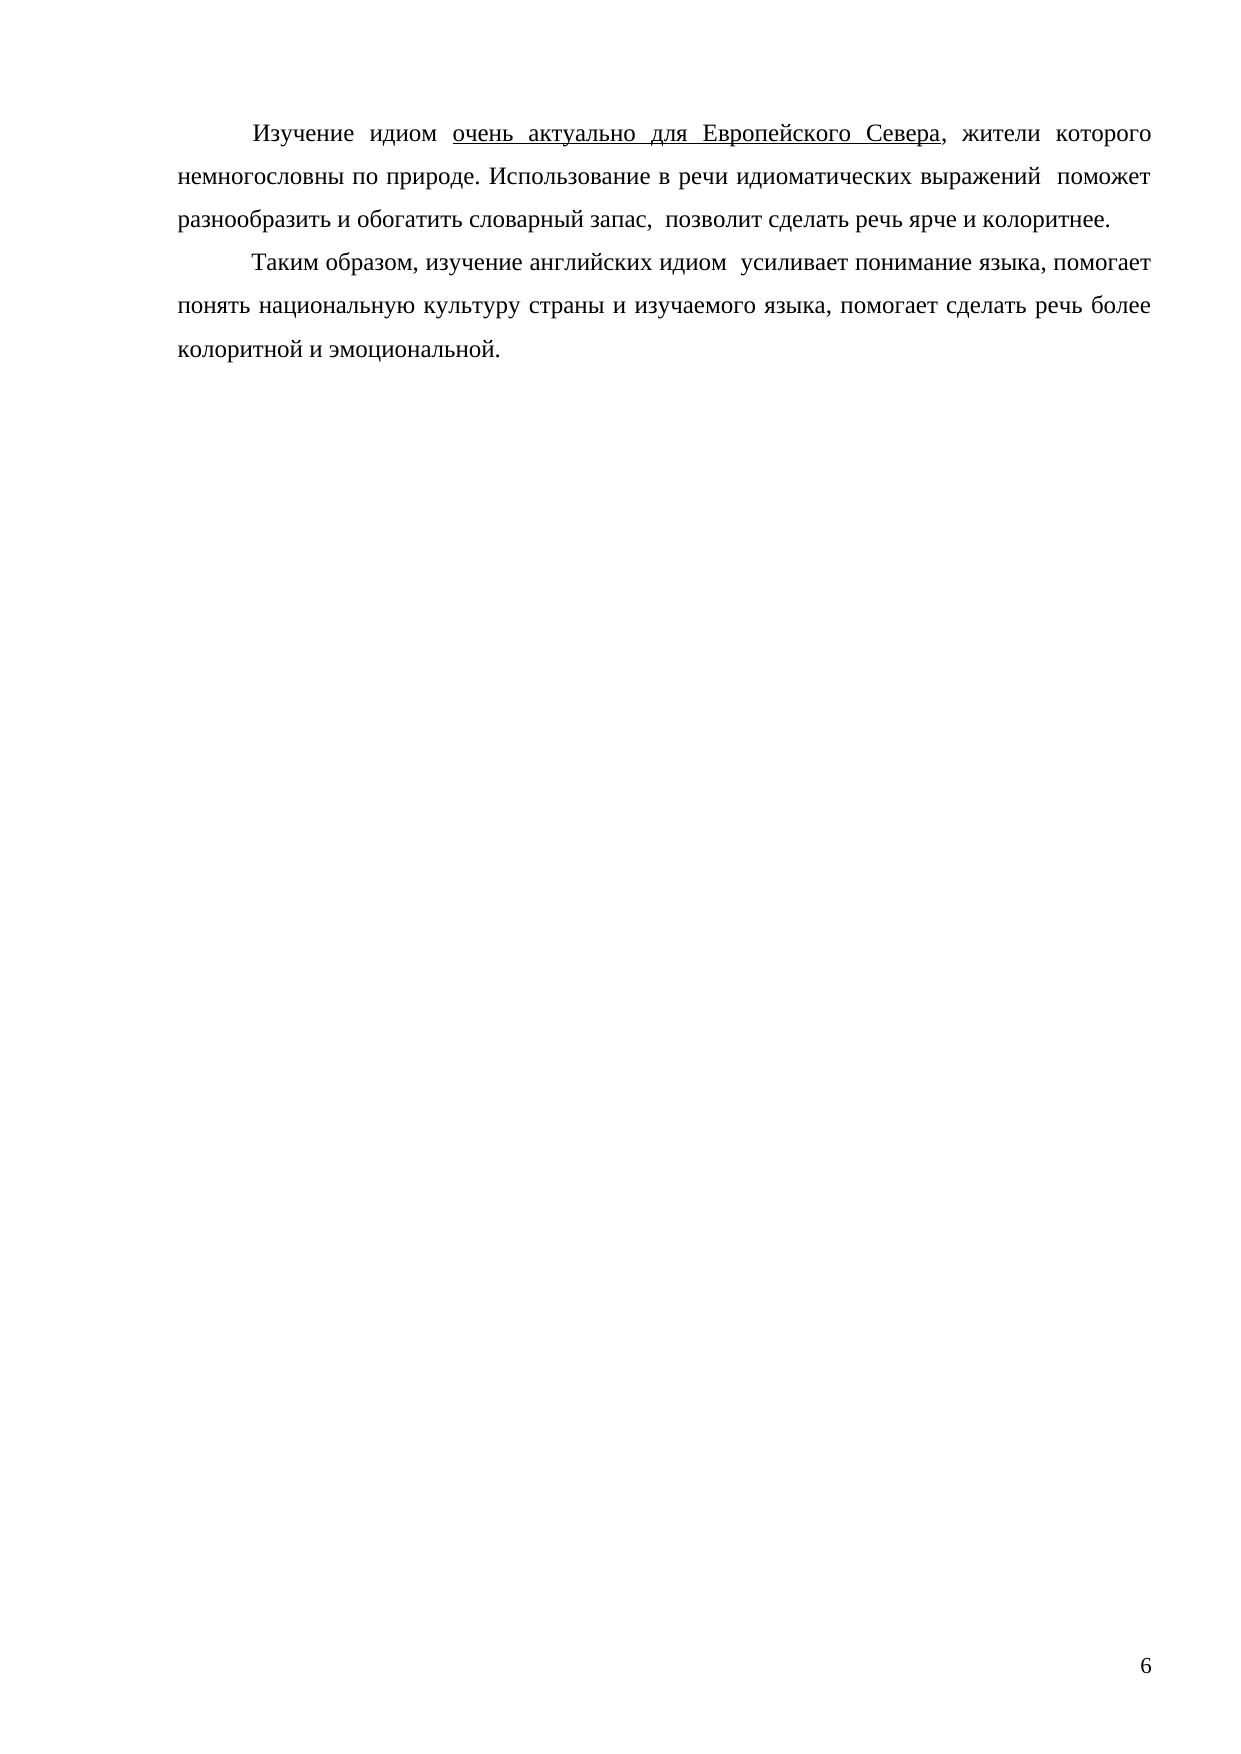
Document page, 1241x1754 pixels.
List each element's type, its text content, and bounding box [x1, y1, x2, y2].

list Изучение идиом очень актуально для Европейского Севера, жители которого немногословны по природе. Использование в речи идиоматических выражений поможет разнообразить и обогатить словарный запас, позволит сделать речь ярче и колоритнее. [177, 118, 1152, 233]
text Таким образом, изучение английских идиом усиливает понимание языка, помогает понять национальную культуру страны и изучаемого языка, помогает сделать речь более колоритной и эмоциональной. [177, 247, 1152, 362]
